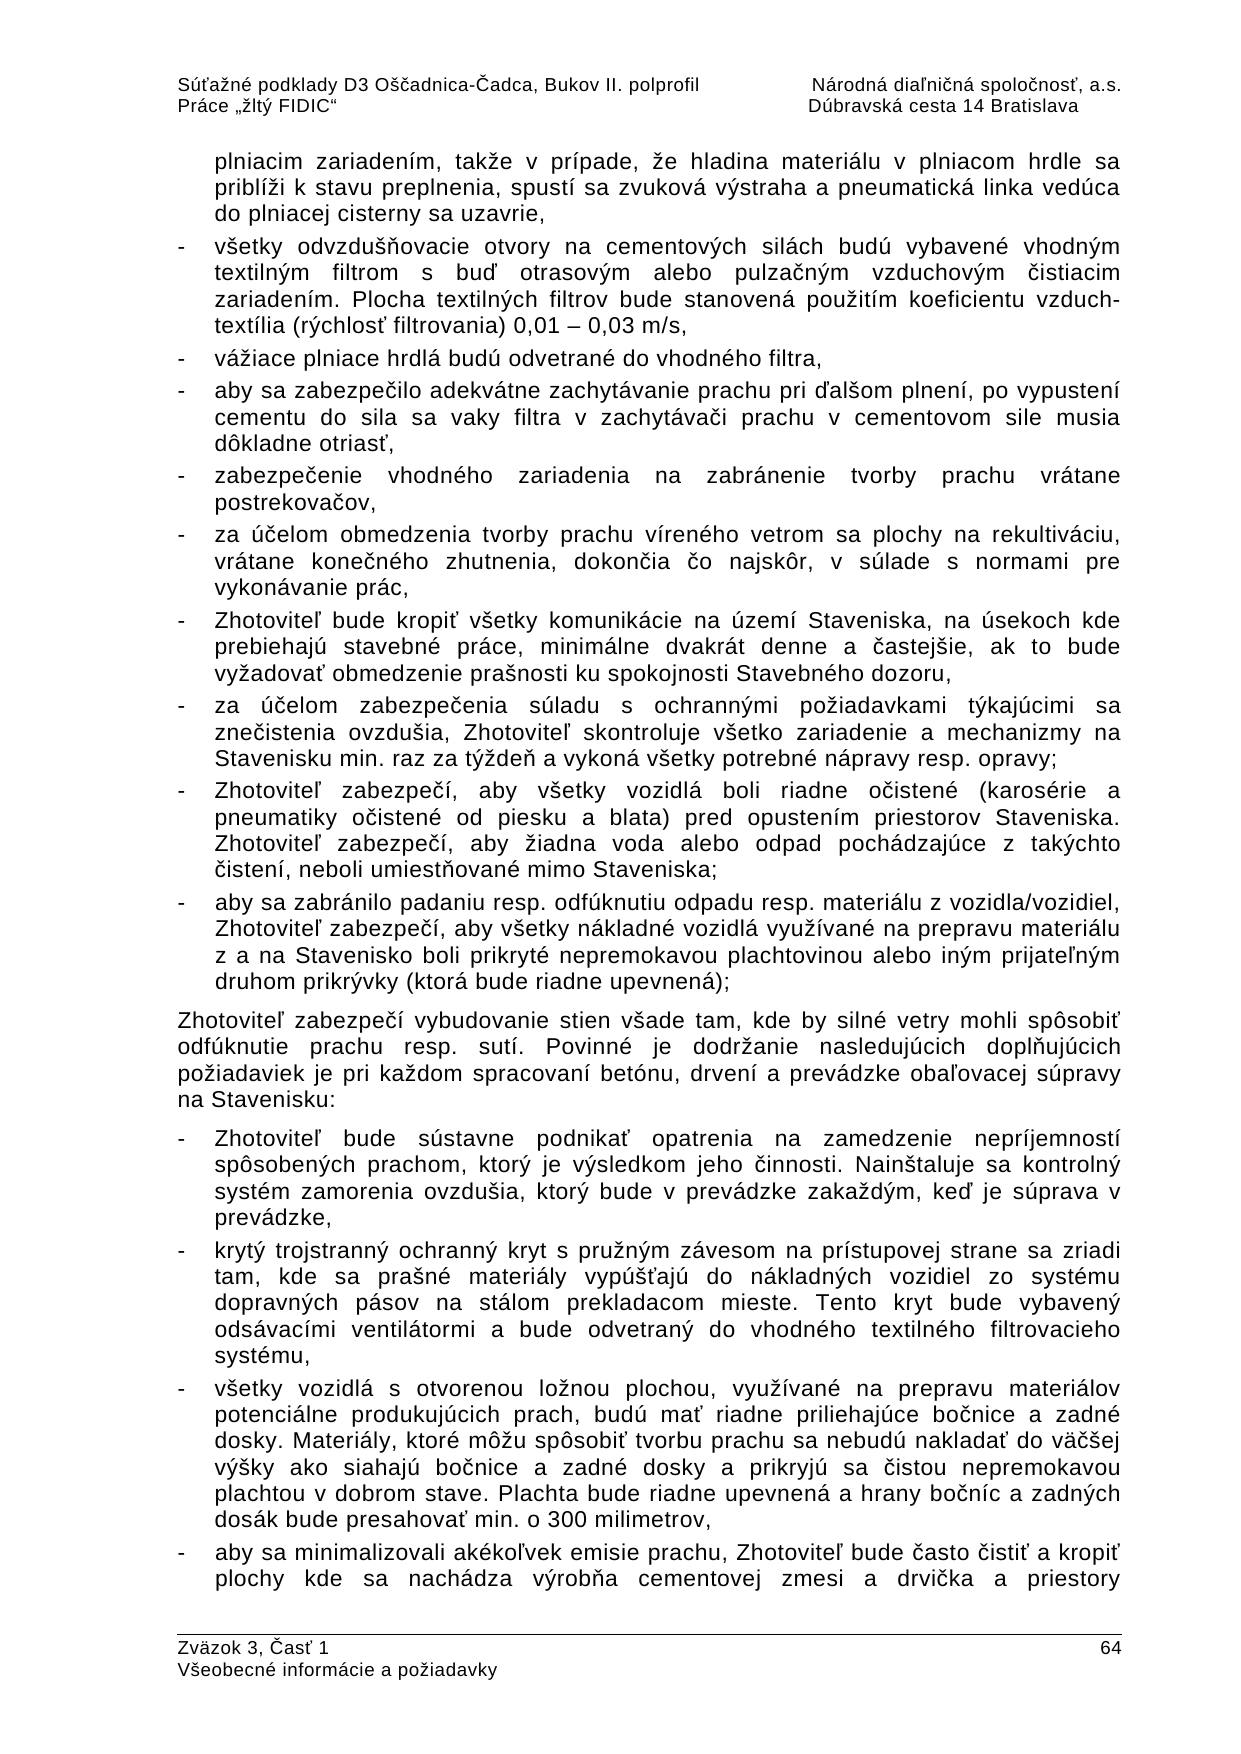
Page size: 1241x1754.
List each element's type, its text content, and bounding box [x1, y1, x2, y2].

list - Zhotoviteľ bude kropiť všetky komunikácie na území Staveniska, na úsekoch kde prebiehajú stavebné práce, minimálne dvakrát denne a častejšie, ak to bude vyžadovať obmedzenie prašnosti ku spokojnosti Stavebného dozoru, [177, 607, 1122, 686]
list - za účelom zabezpečenia súladu s ochrannými požiadavkami týkajúcimi sa znečistenia ovzdušia, Zhotoviteľ skontroluje všetko zariadenie a mechanizmy na Stavenisku min. raz za týždeň a vykoná všetky potrebné nápravy resp. opravy; [177, 692, 1122, 771]
list - krytý trojstranný ochranný kryt s pružným závesom na prístupovej strane sa zriadi tam, kde sa prašné materiály vypúšťajú do nákladných vozidiel zo systému dopravných pásov na stálom prekladacom mieste. Tento kryt bude vybavený odsávacími ventilátormi a bude odvetraný do vhodného textilného filtrovacieho systému, [177, 1237, 1122, 1368]
list - Zhotoviteľ bude sústavne podnikať opatrenia na zamedzenie nepríjemností spôsobených prachom, ktorý je výsledkom jeho činnosti. Nainštaluje sa kontrolný systém zamorenia ovzdušia, ktorý bude v prevádzke zakaždým, keď je súprava v prevádzke, [177, 1125, 1122, 1230]
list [177, 1539, 1122, 1592]
list - aby sa zabránilo padaniu resp. odfúknutiu odpadu resp. materiálu z vozidla/vozidiel, Zhotoviteľ zabezpečí, aby všetky nákladné vozidlá využívané na prepravu materiálu z a na Stavenisko boli prikryté nepremokavou plachtovinou alebo iným prijateľným druhom prikrývky (ktorá bude riadne upevnená); [177, 889, 1122, 994]
list - všetky vozidlá s otvorenou ložnou plochou, využívané na prepravu materiálov potenciálne produkujúcich prach, budú mať riadne priliehajúce bočnice a zadné dosky. Materiály, ktoré môžu spôsobiť tvorbu prachu sa nebudú nakladať do väčšej výšky ako siahajú bočnice a zadné dosky a prikryjú sa čistou nepremokavou plachtou v dobrom stave. Plachta bude riadne upevnená a hrany bočníc a zadných dosák bude presahovať min. o 300 milimetrov, [177, 1374, 1122, 1533]
list - všetky odvzdušňovacie otvory na cementových silách budú vybavené vhodným textilným filtrom s buď otrasovým alebo pulzačným vzduchovým čistiacim zariadením. Plocha textilných filtrov bude stanovená použitím koeficientu vzduch-textília (rýchlosť filtrovania) 0,01 – 0,03 m/s, [177, 233, 1122, 338]
list - vážiace plniace hrdlá budú odvetrané do vhodného filtra, [177, 344, 1122, 371]
list - zabezpečenie vhodného zariadenia na zabránenie tvorby prachu vrátane postrekovačov, [177, 462, 1122, 515]
list - za účelom obmedzenia tvorby prachu víreného vetrom sa plochy na rekultiváciu, vrátane konečného zhutnenia, dokončia čo najskôr, v súlade s normami pre vykonávanie prác, [177, 521, 1122, 601]
list - aby sa zabezpečilo adekvátne zachytávanie prachu pri ďalšom plnení, po vypustení cementu do sila sa vaky filtra v zachytávači prachu v cementovom sile musia dôkladne otriasť, [177, 377, 1122, 456]
text Zhotoviteľ zabezpečí vybudovanie stien všade tam, kde by silné vetry mohli spôsobiť odfúknutie prachu resp. sutí. Povinné je dodržanie nasledujúcich doplňujúcich požiadaviek je pri každom spracovaní betónu, drvení a prevádzke obaľovacej súpravy na Stavenisku: [177, 1007, 1122, 1112]
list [177, 148, 1122, 227]
list - Zhotoviteľ zabezpečí, aby všetky vozidlá boli riadne očistené (karosérie a pneumatiky očistené od piesku a blata) pred opustením priestorov Staveniska. Zhotoviteľ zabezpečí, aby žiadna voda alebo odpad pochádzajúce z takýchto čistení, neboli umiestňované mimo Staveniska; [177, 777, 1122, 883]
